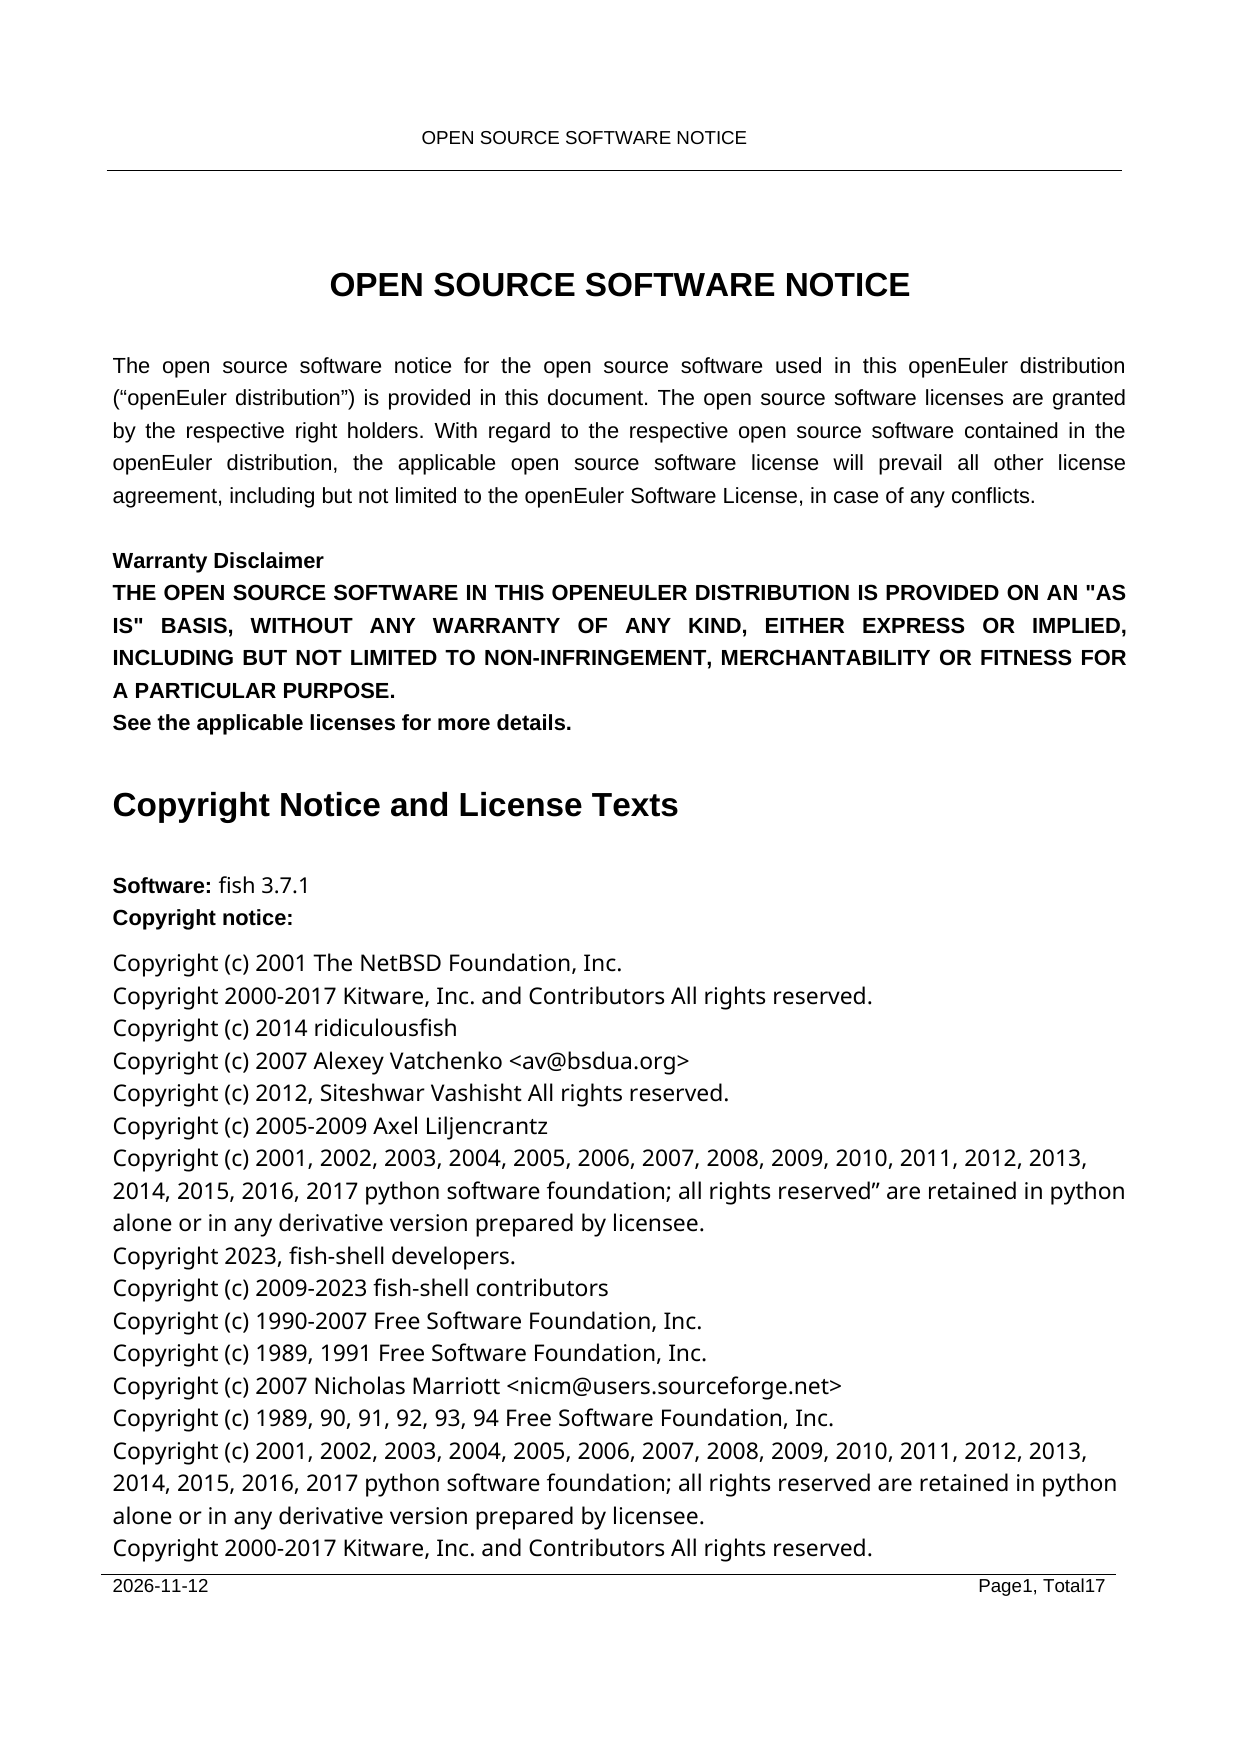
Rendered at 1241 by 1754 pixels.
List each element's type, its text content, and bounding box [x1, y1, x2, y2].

text Copyright Notice and License Texts [112, 771, 1128, 836]
text Copyright notice: [112, 901, 1128, 934]
text The open source software notice for the open source software used in this openEuler distribution (“openEuler distribution”) is provided in this document. The open source software licenses are granted by the respective right holders. With regard to the respective open source software contained in the openEuler distribution, the applicable open source software license will prevail all other license agreement, including but not limited to the openEuler Software License, in case of any conflicts. [112, 349, 1128, 511]
text OPEN SOURCE SOFTWARE NOTICE [112, 251, 1128, 316]
title Software: fish 3.7.1 [112, 869, 1128, 901]
text Warranty Disclaimer [112, 544, 1128, 576]
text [112, 947, 1128, 1564]
text THE OPEN SOURCE SOFTWARE IN THIS OPENEULER DISTRIBUTION IS PROVIDED ON AN "AS IS" BASIS, WITHOUT ANY WARRANTY OF ANY KIND, EITHER EXPRESS OR IMPLIED, INCLUDING BUT NOT LIMITED TO NON-INFRINGEMENT, MERCHANTABILITY OR FITNESS FOR A PARTICULAR PURPOSE. See the applicable licenses for more details. [112, 576, 1128, 739]
